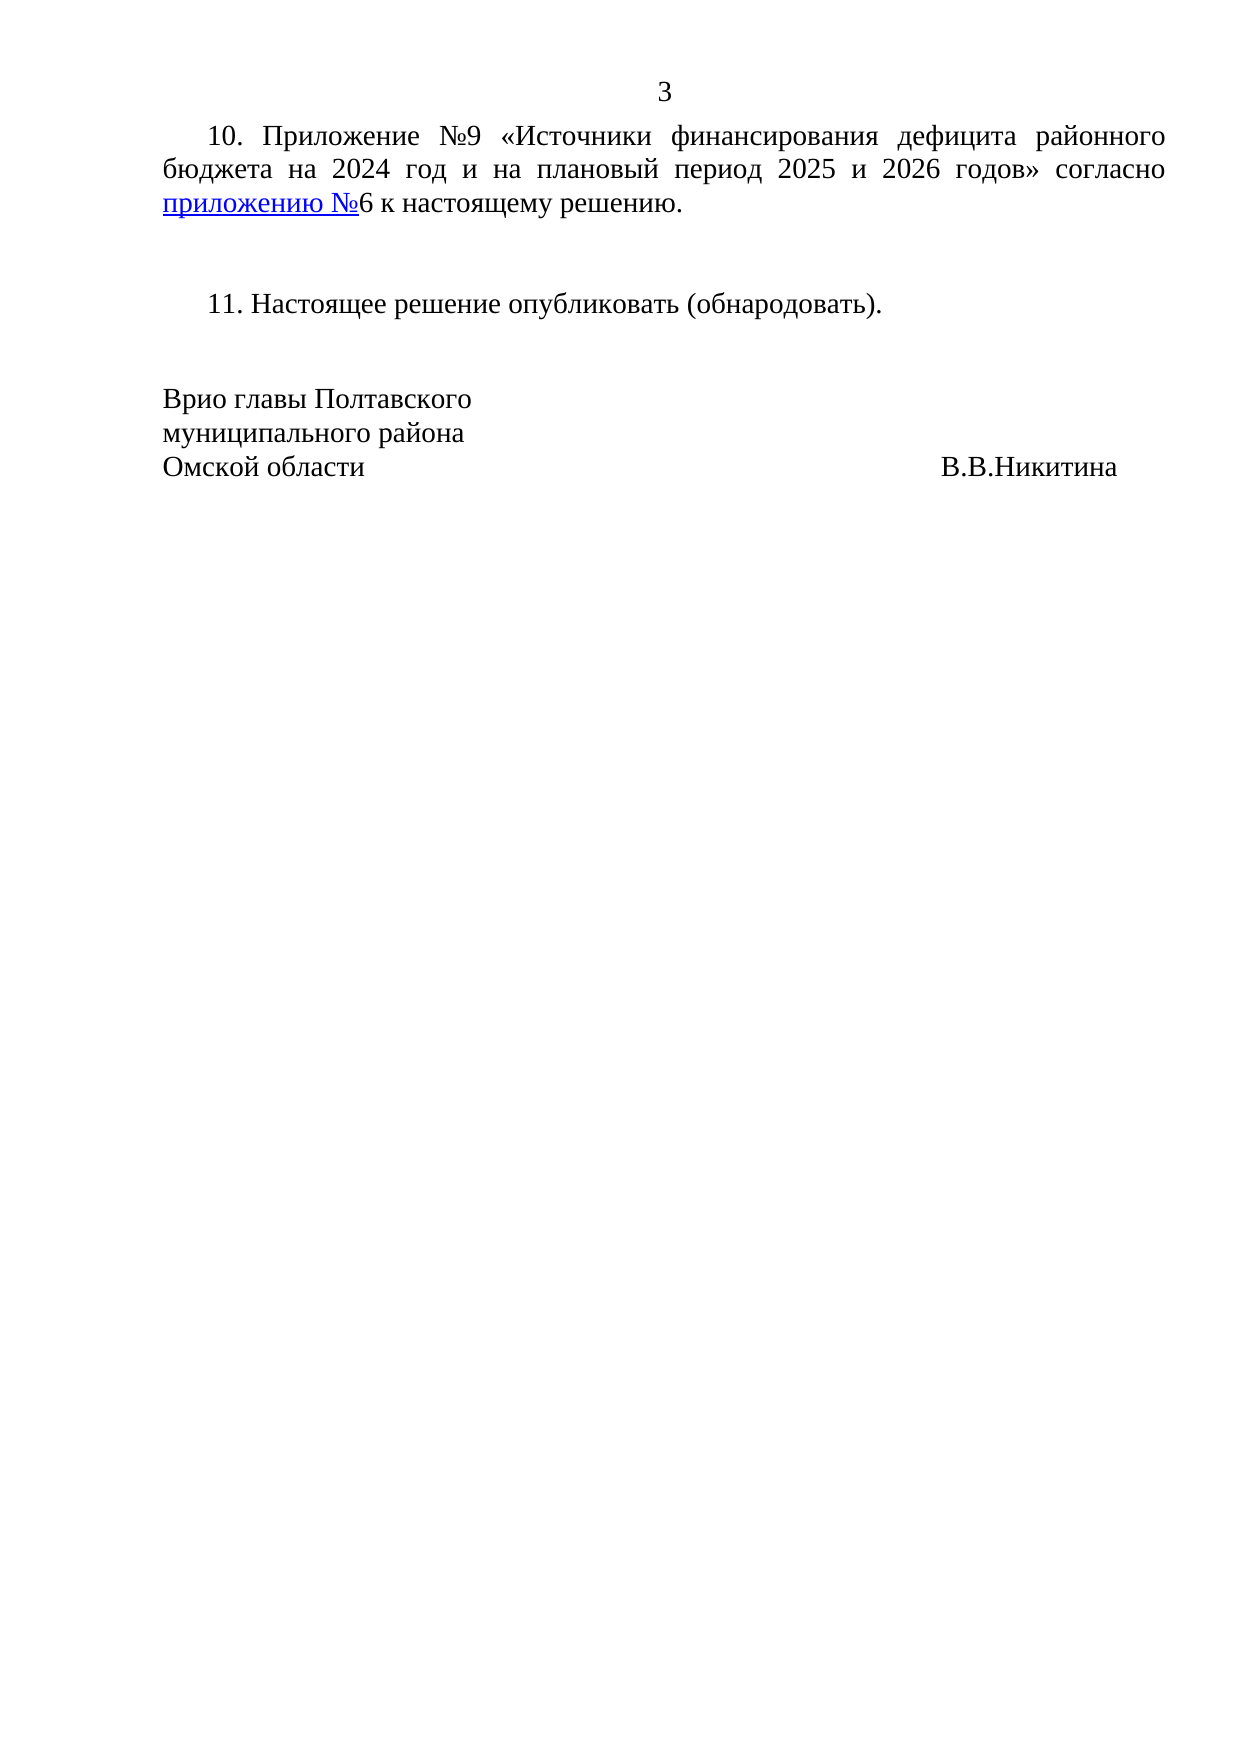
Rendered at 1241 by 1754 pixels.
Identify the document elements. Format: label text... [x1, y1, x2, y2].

text Омской области В.В.Никитина [162, 449, 1166, 482]
text 10. Приложение №9 «Источники финансирования дефицита районного бюджета на 2024 год и на плановый период 2025 и 2026 годов» согласно приложению №6 к настоящему решению. [162, 118, 1166, 219]
text 11. Настоящее решение опубликовать (обнародовать). [162, 286, 1166, 319]
text муниципального района [162, 415, 1166, 449]
text Врио главы Полтавского [162, 382, 1166, 415]
